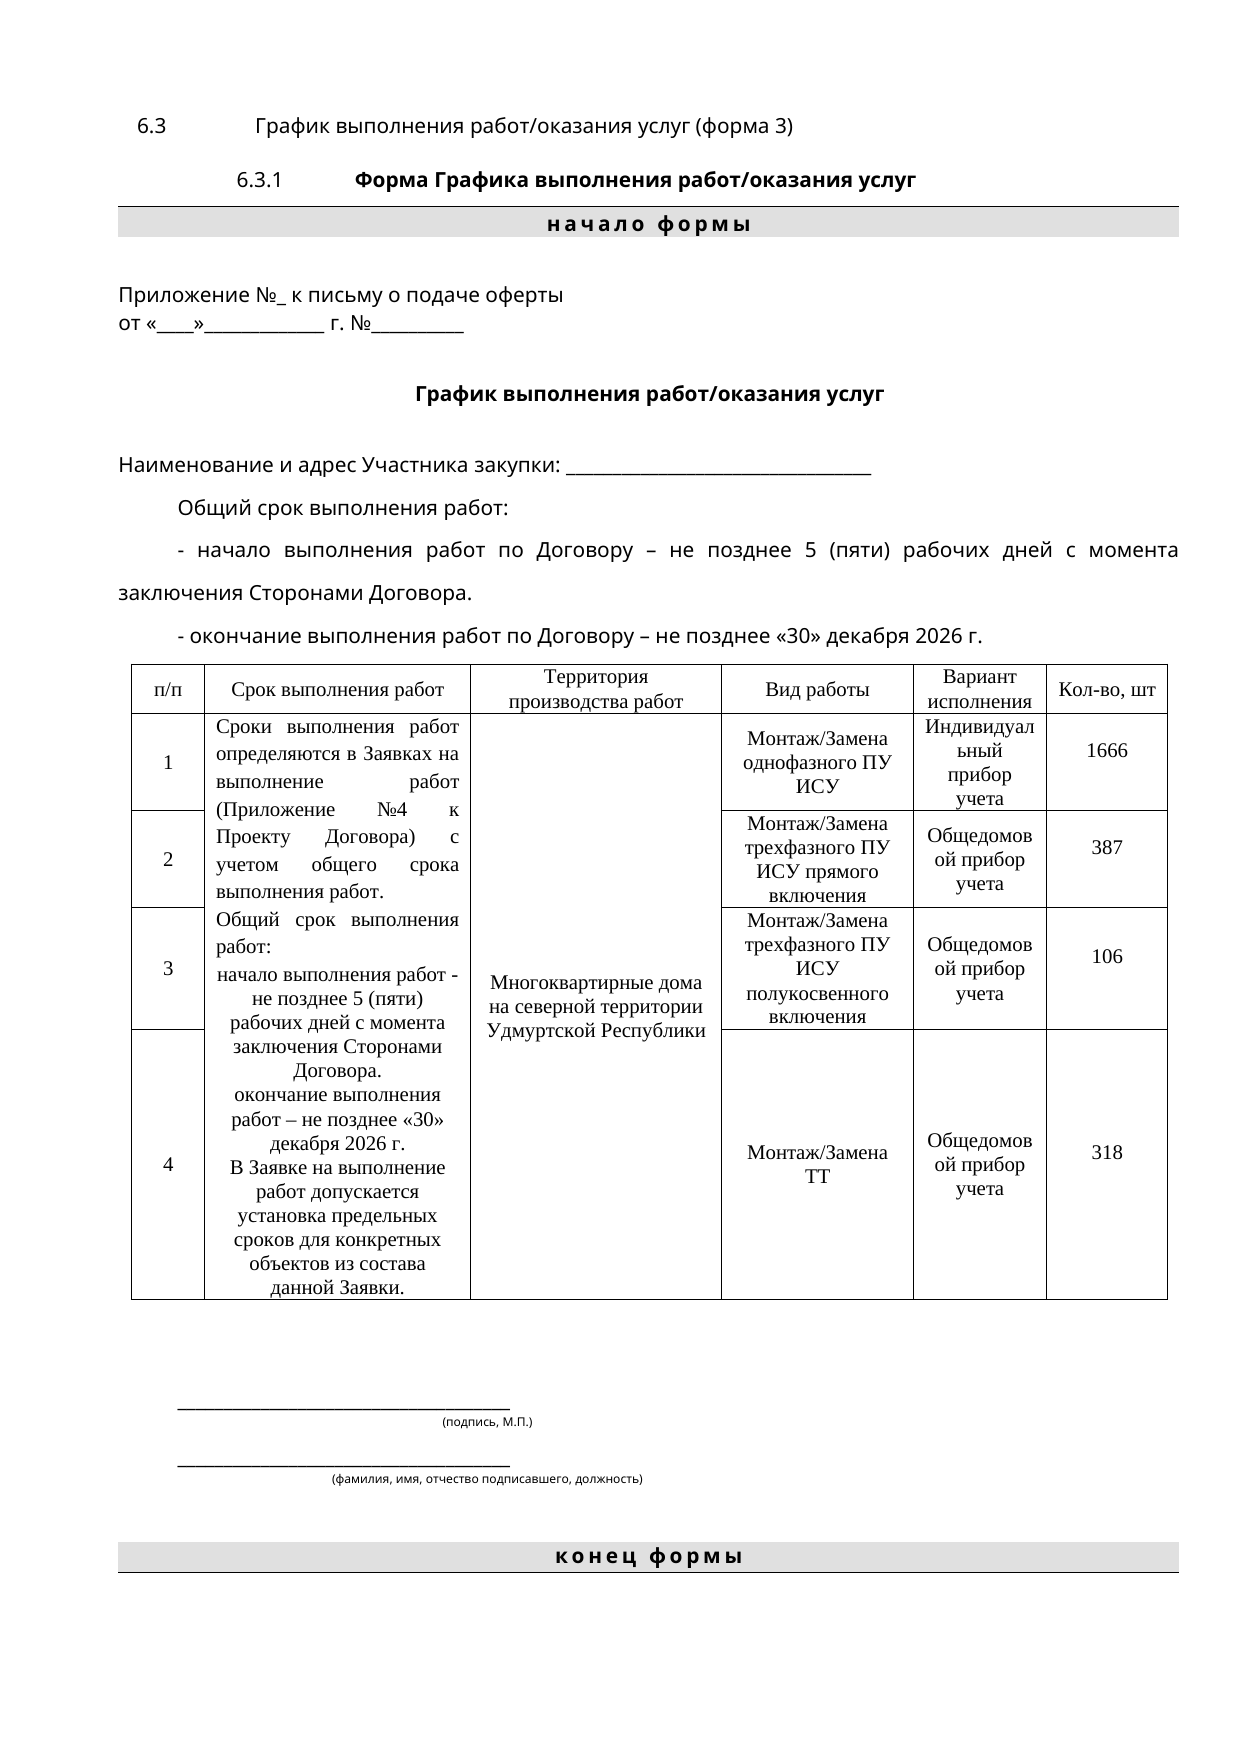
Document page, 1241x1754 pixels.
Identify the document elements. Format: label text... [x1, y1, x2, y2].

text (фамилия, имя, отчество подписавшего, должность) [118, 1471, 797, 1499]
table_cell Индивидуальный прибор учета [914, 714, 1046, 810]
text Приложение №_ к письму о подаче оферты от «____»_____________ г. №__________ [118, 280, 1181, 337]
table_header Территория производства работ [471, 665, 721, 713]
table_cell Монтаж/Замена однофазного ПУ ИСУ [722, 714, 913, 810]
table_cell 2 [132, 811, 204, 907]
table_cell Монтаж/Замена ТТ [722, 1030, 913, 1299]
table_cell Общедомовой прибор учета [914, 811, 1046, 907]
text конец формы [118, 1542, 1179, 1572]
table_header Срок выполнения работ [205, 665, 470, 713]
text - начало выполнения работ по Договору – не позднее 5 (пяти) рабочих дней с момента заключения Сторонами Договора. [118, 536, 1181, 607]
table_cell 3 [132, 908, 204, 1028]
text - окончание выполнения работ по Договору – не позднее «30» декабря 2026 г. [118, 621, 1181, 649]
table_cell Многоквартирные дома на северной территории Удмуртской Республики [471, 714, 721, 1299]
table_cell Общедомовой прибор учета [914, 908, 1046, 1028]
table_header Вид работы [722, 665, 913, 713]
table_cell 318 [1047, 1030, 1167, 1299]
table_cell 1 [132, 714, 204, 810]
text Наименование и адрес Участника закупки: _________________________________ [118, 450, 1181, 479]
list Форма Графика выполнения работ/оказания услуг [236, 165, 1181, 193]
table_cell 1666 [1047, 714, 1167, 810]
table_cell Общедомовой прибор учета [914, 1030, 1046, 1299]
table_header Кол-во, шт [1047, 665, 1167, 713]
subtitle График выполнения работ/оказания услуг (форма 3) [137, 111, 1181, 140]
table_cell Монтаж/Замена трехфазного ПУ ИСУ прямого включения [722, 811, 913, 907]
table_cell 106 [1047, 908, 1167, 1028]
table_cell Сроки выполнения работ определяются в Заявках на выполнение работ (Приложение №4 к Проекту Договора) с учетом общего срока выполнения работ. Общий срок выполнения работ: начало выполнения работ - не позднее 5 (пяти) рабочих дней с момента заключения Сторонами Договора. окончание выполнения работ – не позднее «30» декабря 2026 г. В Заявке на выполнение работ допускается установка предельных сроков для конкретных объектов из состава данной Заявки. [205, 714, 470, 1299]
text График выполнения работ/оказания услуг [118, 379, 1181, 408]
table_header Вариант исполнения [914, 665, 1046, 713]
table_cell Монтаж/Замена трехфазного ПУ ИСУ полукосвенного включения [722, 908, 913, 1028]
table_cell 387 [1047, 811, 1167, 907]
text (подпись, М.П.) [118, 1414, 797, 1442]
text ____________________________________ [118, 1385, 1181, 1414]
text Общий срок выполнения работ: [118, 493, 1181, 521]
text начало формы [118, 207, 1179, 237]
table_cell 4 [132, 1030, 204, 1299]
table_header п/п [132, 665, 204, 713]
text ____________________________________ [118, 1442, 1181, 1471]
